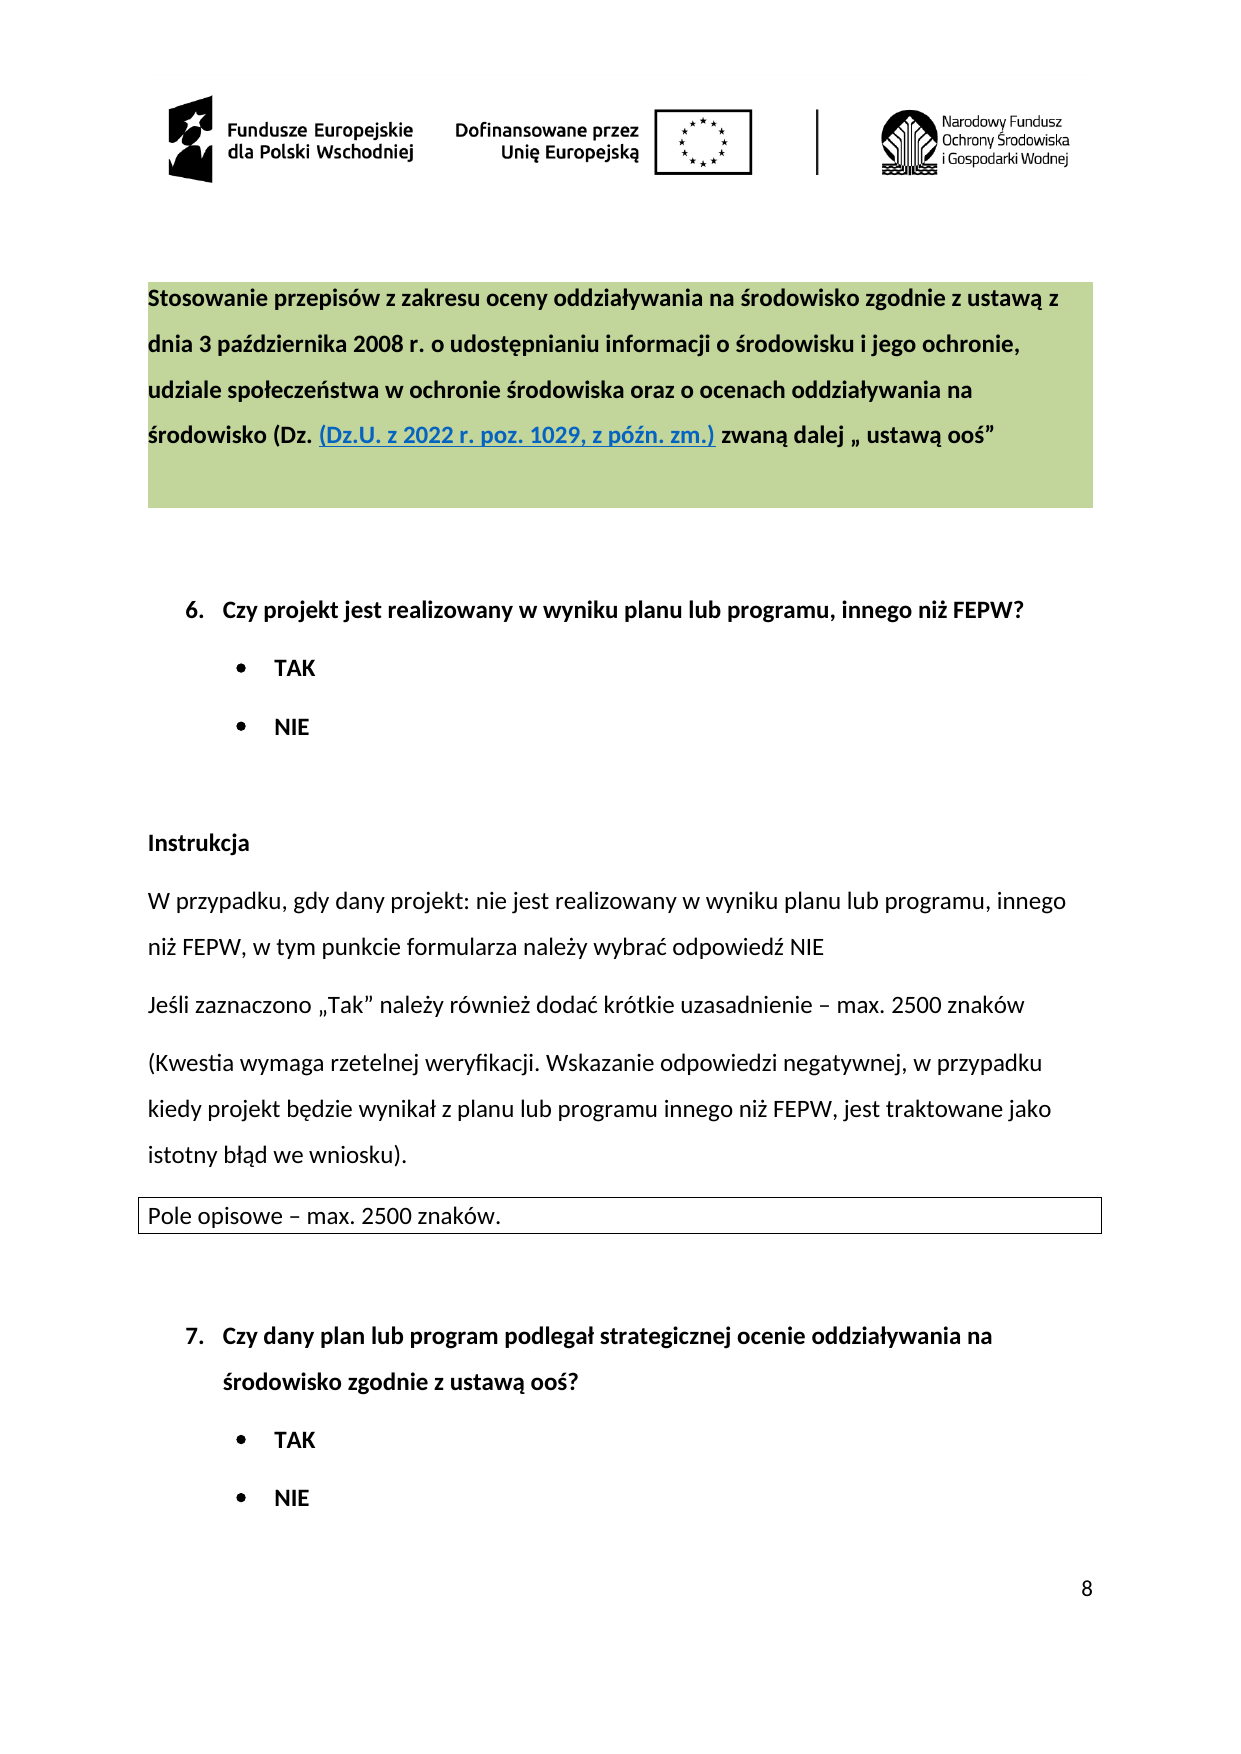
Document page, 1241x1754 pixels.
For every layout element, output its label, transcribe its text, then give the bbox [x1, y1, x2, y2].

text Pole opisowe – max. 2500 znaków. [139, 1198, 1101, 1233]
list Czy projekt jest realizowany w wyniku planu lub programu, innego niż FEPW? [185, 594, 1093, 625]
list NIE [237, 711, 1093, 741]
text (Kwestia wymaga rzetelnej weryfikacji. Wskazanie odpowiedzi negatywnej, w przypadku kiedy projekt będzie wynikał z planu lub programu innego niż FEPW, jest traktowane jako istotny błąd we wniosku). [148, 1048, 1093, 1169]
text Stosowanie przepisów z zakresu oceny oddziaływania na środowisko zgodnie z ustawą z dnia 3 października 2008 r. o udostępnianiu informacji o środowisku i jego ochronie, udziale społeczeństwa w ochronie środowiska oraz o ocenach oddziaływania na środowisko (Dz. (Dz.U. z 2022 r. poz. 1029, z późn. zm.) zwaną dalej „ ustawą ooś” [148, 282, 1093, 450]
text W przypadku, gdy dany projekt: nie jest realizowany w wyniku planu lub programu, innego niż FEPW, w tym punkcie formularza należy wybrać odpowiedź NIE [148, 885, 1093, 962]
text Instrukcja [148, 827, 1093, 858]
text Jeśli zaznaczono „Tak” należy również dodać krótkie uzasadnienie – max. 2500 znaków [148, 989, 1093, 1020]
list Czy dany plan lub program podlegał strategicznej ocenie oddziaływania na środowisko zgodnie z ustawą ooś? [185, 1320, 1093, 1396]
list TAK [237, 652, 1093, 683]
list NIE [237, 1482, 1093, 1513]
picture [147, 73, 1093, 205]
list TAK [237, 1424, 1093, 1454]
